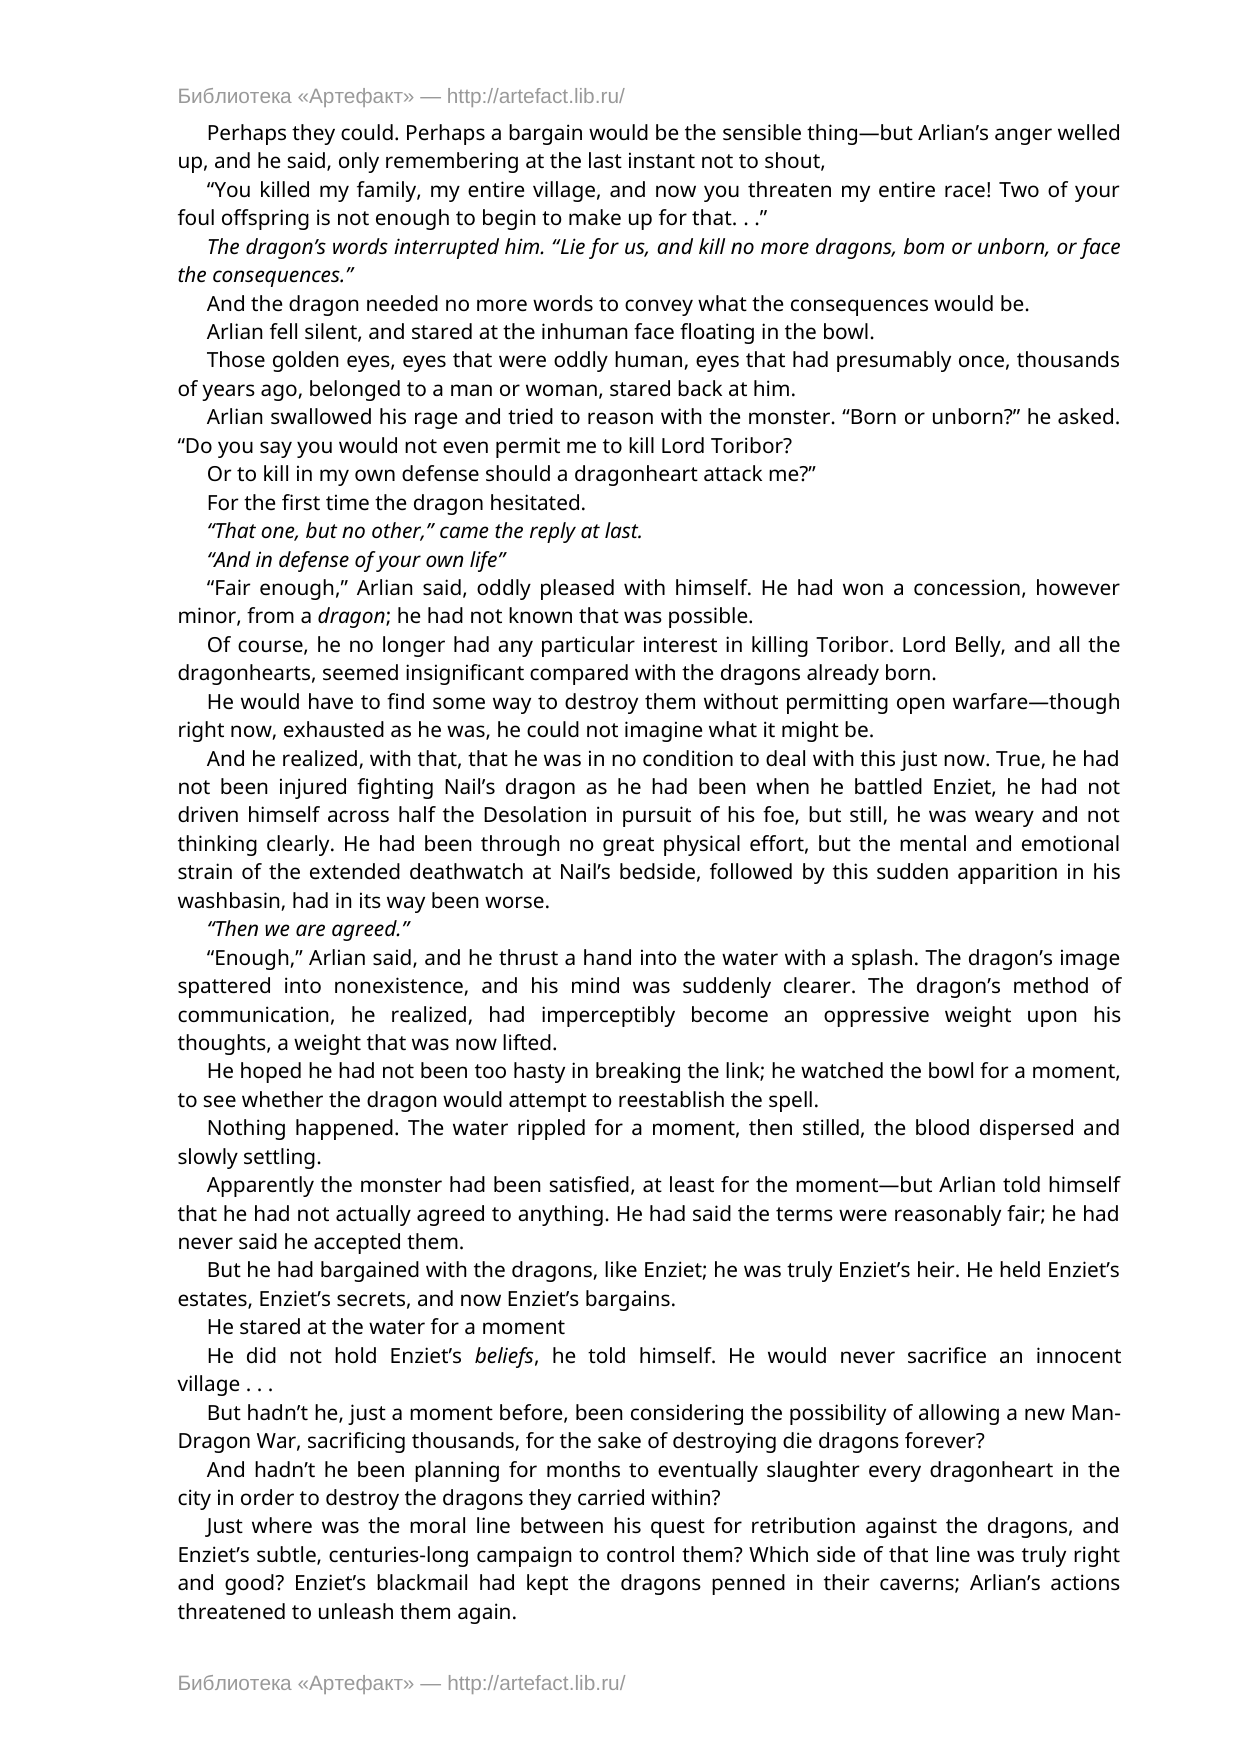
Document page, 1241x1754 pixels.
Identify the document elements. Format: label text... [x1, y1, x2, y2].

text “You killed my family, my entire village, and now you threaten my entire race! Two of your foul offspring is not enough to begin to make up for that. . .” [177, 175, 1122, 232]
text Or to kill in my own defense should a dragonheart attack me?” [177, 459, 1122, 488]
text “That one, but no other,” came the reply at last. [177, 516, 1122, 545]
text “Enough,” Arlian said, and he thrust a hand into the water with a splash. The dragon’s image spattered into nonexistence, and his mind was suddenly clearer. The dragon’s method of communication, he realized, had imperceptibly become an oppressive weight upon his thoughts, a weight that was now lifted. [177, 943, 1122, 1057]
text Nothing happened. The water rippled for a moment, then stilled, the blood dispersed and slowly settling. [177, 1113, 1122, 1170]
text “Fair enough,” Arlian said, oddly pleased with himself. He had won a concession, however minor, from a dragon; he had not known that was possible. [177, 573, 1122, 630]
text Of course, he no longer had any particular interest in killing Toribor. Lord Belly, and all the dragonhearts, seemed insignificant compared with the dragons already born. [177, 630, 1122, 687]
text He would have to find some way to destroy them without permitting open warfare—though right now, exhausted as he was, he could not imagine what it might be. [177, 687, 1122, 744]
text Those golden eyes, eyes that were oddly human, eyes that had presumably once, thousands of years ago, belonged to a man or woman, stared back at him. [177, 346, 1122, 402]
text Arlian fell silent, and stared at the inhuman face floating in the bowl. [177, 317, 1122, 346]
text Arlian swallowed his rage and tried to reason with the monster. “Born or unborn?” he asked. “Do you say you would not even permit me to kill Lord Toribor? [177, 402, 1122, 459]
text But hadn’t he, just a moment before, been considering the possibility of allowing a new Man-Dragon War, sacrificing thousands, for the sake of destroying die dragons forever? [177, 1398, 1122, 1455]
text For the first time the dragon hesitated. [177, 488, 1122, 516]
text “And in defense of your own life” [177, 545, 1122, 573]
text Just where was the moral line between his quest for retribution against the dragons, and Enziet’s subtle, centuries-long campaign to control them? Which side of that line was truly right and good? Enziet’s blackmail had kept the dragons penned in their caverns; Arlian’s actions threatened to unleash them again. [177, 1512, 1122, 1625]
text And hadn’t he been planning for months to eventually slaughter every dragonheart in the city in order to destroy the dragons they carried within? [177, 1455, 1122, 1512]
text “Then we are agreed.” [177, 914, 1122, 943]
text But he had bargained with the dragons, like Enziet; he was truly Enziet’s heir. He held Enziet’s estates, Enziet’s secrets, and now Enziet’s bargains. [177, 1256, 1122, 1312]
text Apparently the monster had been satisfied, at least for the moment—but Arlian told himself that he had not actually agreed to anything. He had said the terms were reasonably fair; he had never said he accepted them. [177, 1170, 1122, 1256]
text He hoped he had not been too hasty in breaking the link; he watched the bowl for a moment, to see whether the dragon would attempt to reestablish the spell. [177, 1057, 1122, 1113]
text And he realized, with that, that he was in no condition to deal with this just now. True, he had not been injured fighting Nail’s dragon as he had been when he battled Enziet, he had not driven himself across half the Desolation in pursuit of his foe, but still, he was weary and not thinking clearly. He had been through no great physical effort, but the mental and emotional strain of the extended deathwatch at Nail’s bedside, followed by this sudden apparition in his washbasin, had in its way been worse. [177, 744, 1122, 914]
text He stared at the water for a moment [177, 1312, 1122, 1341]
text The dragon’s words interrupted him. “Lie for us, and kill no more dragons, bom or unborn, or face the consequences.” [177, 232, 1122, 289]
text Perhaps they could. Perhaps a bargain would be the sensible thing—but Arlian’s anger welled up, and he said, only remembering at the last instant not to shout, [177, 118, 1122, 175]
text And the dragon needed no more words to convey what the consequences would be. [177, 289, 1122, 317]
text He did not hold Enziet’s beliefs, he told himself. He would never sacrifice an innocent village . . . [177, 1341, 1122, 1398]
